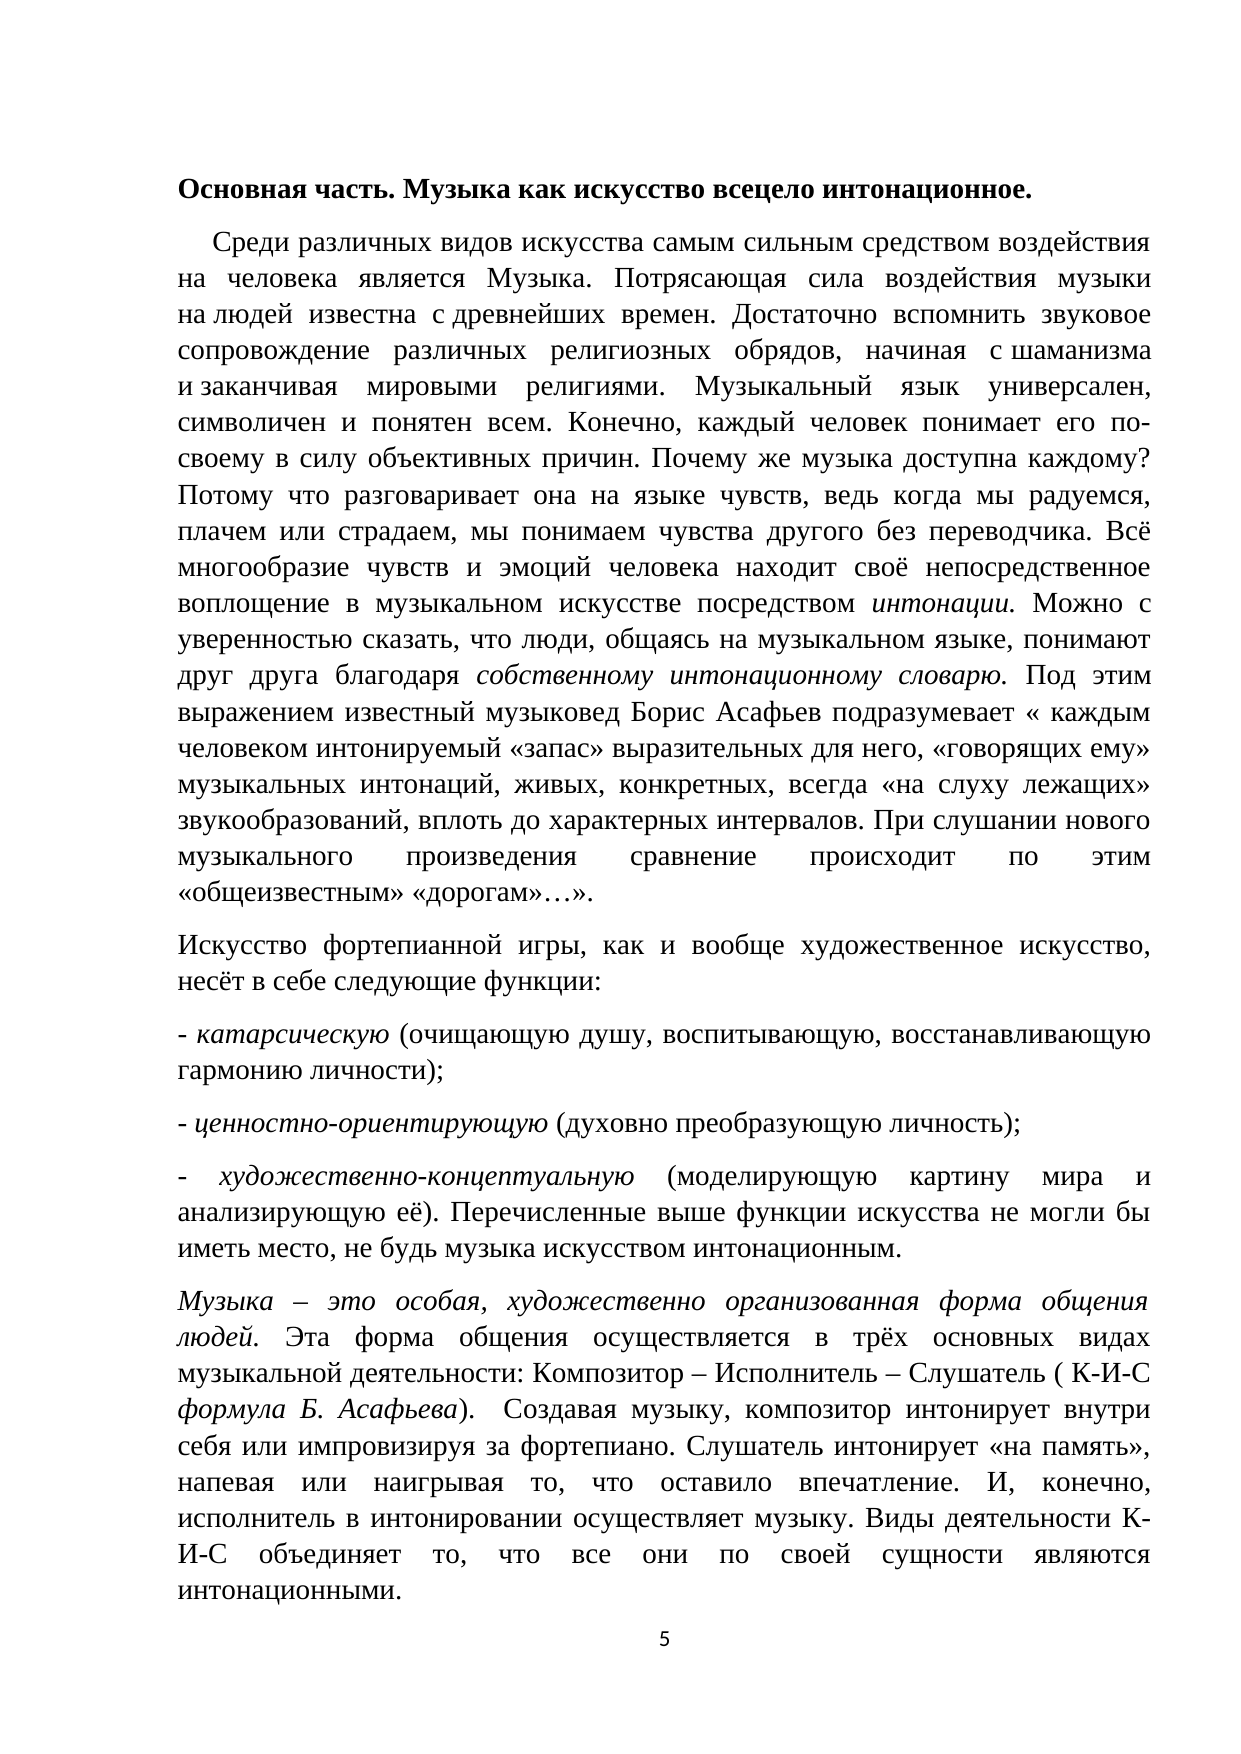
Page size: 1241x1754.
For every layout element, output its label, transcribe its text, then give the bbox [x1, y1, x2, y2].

text - катарсическую (очищающую душу, воспитывающую, восстанавливающую гармонию личности); [177, 1016, 1152, 1086]
text Искусство фортепианной игры, как и вообще художественное искусство, несёт в себе следующие функции: [177, 927, 1152, 997]
text Среди различных видов искусства самым сильным средством воздействия на человека является Музыка. Потрясающая сила воздействия музыки на людей известна с древнейших времен. Достаточно вспомнить звуковое сопровождение различных религиозных обрядов, начиная с шаманизма и заканчивая мировыми религиями. Музыкальный язык универсален, символичен и понятен всем. Конечно, каждый человек понимает его по-своему в силу объективных причин. Почему же музыка доступна каждому? Потому что разговаривает она на языке чувств, ведь когда мы радуемся, плачем или страдаем, мы понимаем чувства другого без переводчика. Всё многообразие чувств и эмоций человека находит своё непосредственное воплощение в музыкальном искусстве посредством интонации. Можно с уверенностью сказать, что люди, общаясь на музыкальном языке, понимают друг друга благодаря собственному интонационному словарю. Под этим выражением известный музыковед Борис Асафьев подразумевает « каждым человеком интонируемый «запас» выразительных для него, «говорящих ему» музыкальных интонаций, живых, конкретных, всегда «на слуху лежащих» звукообразований, вплоть до характерных интервалов. При слушании нового музыкального произведения сравнение происходит по этим «общеизвестным» «дорогам»…». [177, 224, 1152, 908]
text Основная часть. Музыка как искусство всецело интонационное. [177, 171, 1152, 204]
text - ценностно-ориентирующую (духовно преобразующую личность); [177, 1105, 1152, 1139]
text Музыка – это особая, художественно организованная форма общения людей. Эта форма общения осуществляется в трёх основных видах музыкальной деятельности: Композитор – Исполнитель – Слушатель ( К-И-С формула Б. Асафьева). Создавая музыку, композитор интонирует внутри себя или импровизируя за фортепиано. Слушатель интонирует «на память», напевая или наигрывая то, что оставило впечатление. И, конечно, исполнитель в интонировании осуществляет музыку. Виды деятельности К-И-С объединяет то, что все они по своей сущности являются интонационными. [177, 1283, 1152, 1606]
text - художественно-концептуальную (моделирующую картину мира и анализирующую её). Перечисленные выше функции искусства не могли бы иметь место, не будь музыка искусством интонационным. [177, 1158, 1152, 1264]
